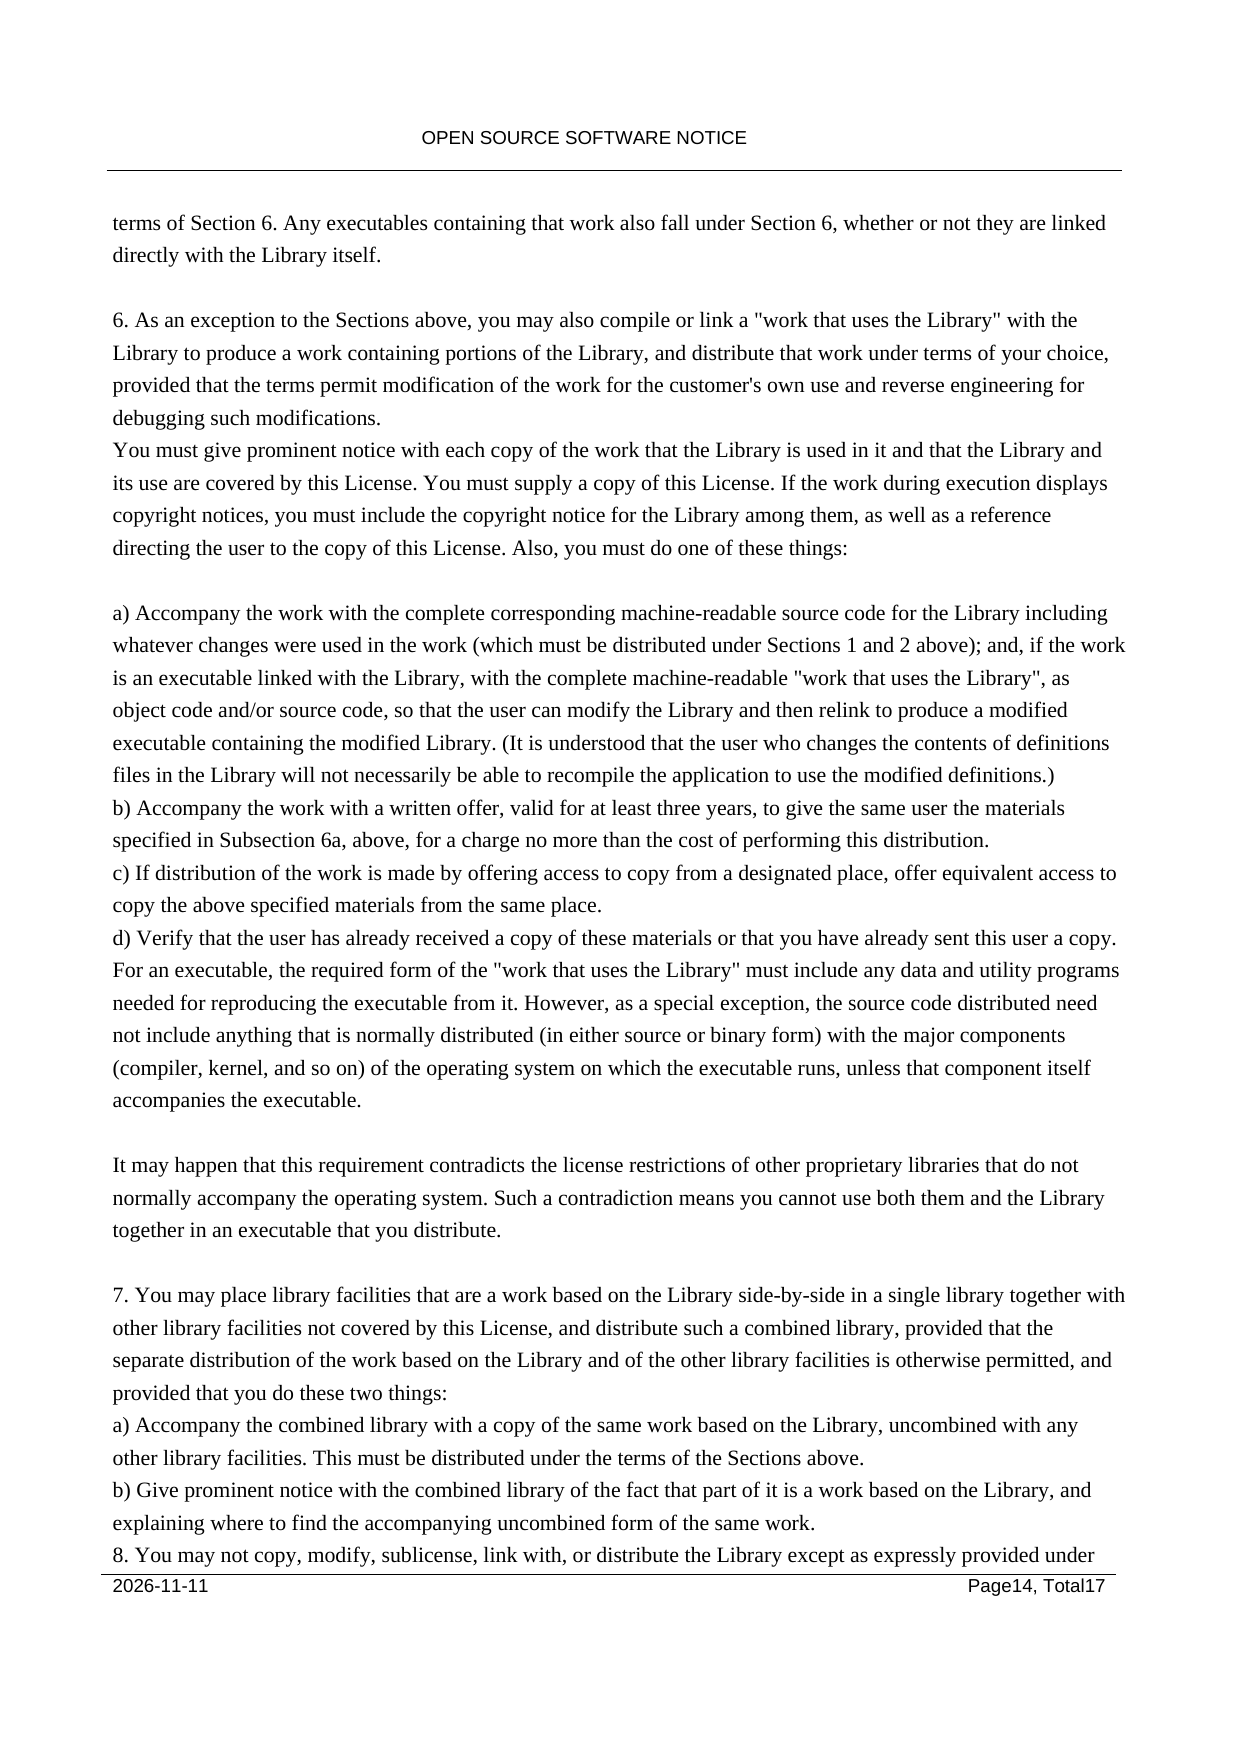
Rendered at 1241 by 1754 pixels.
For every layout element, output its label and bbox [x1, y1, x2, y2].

text [112, 206, 1128, 1571]
